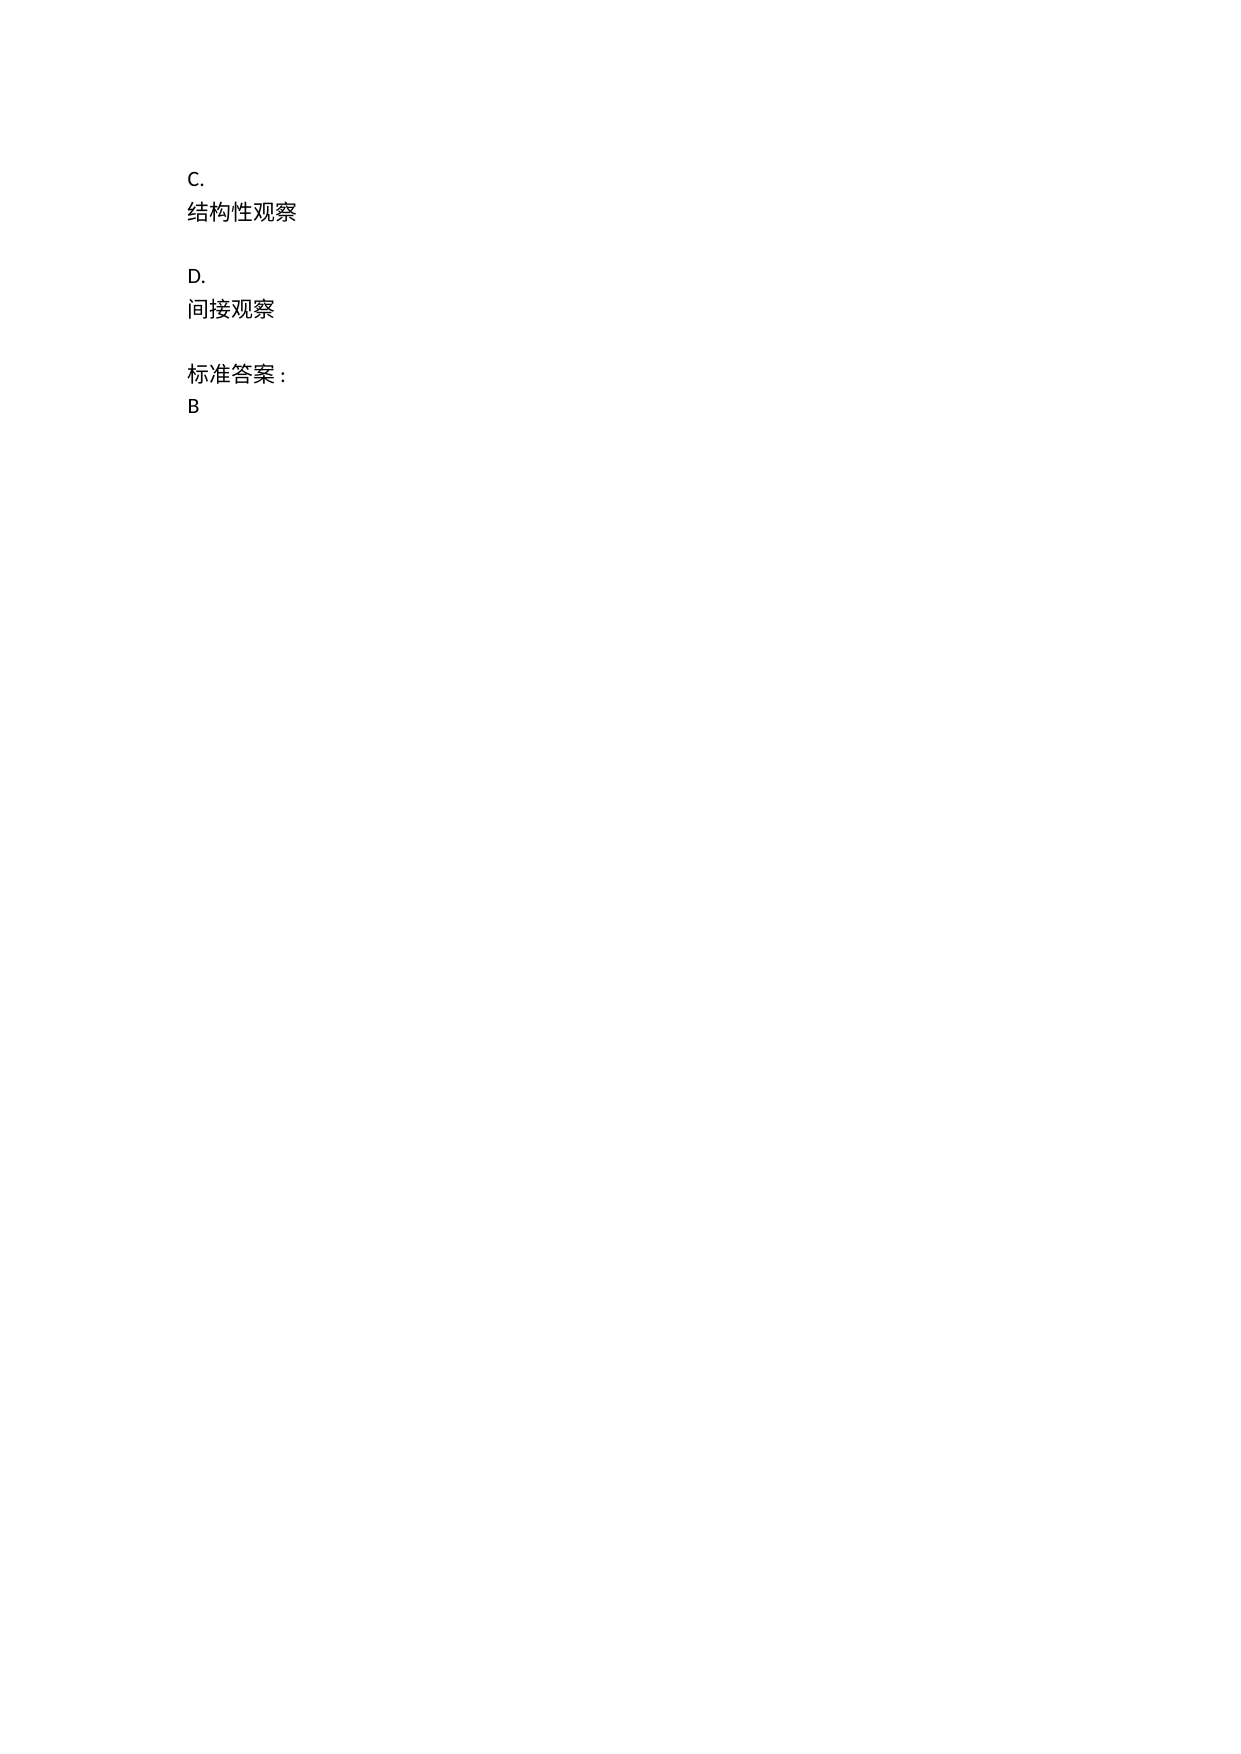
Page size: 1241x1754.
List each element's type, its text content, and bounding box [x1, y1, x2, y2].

text 间接观察 [187, 292, 1053, 324]
text B [187, 389, 1053, 422]
text D. [187, 259, 1053, 292]
text 结构性观察 [187, 194, 1053, 227]
text C. [187, 162, 1053, 194]
text 标准答案 : [187, 357, 1053, 389]
